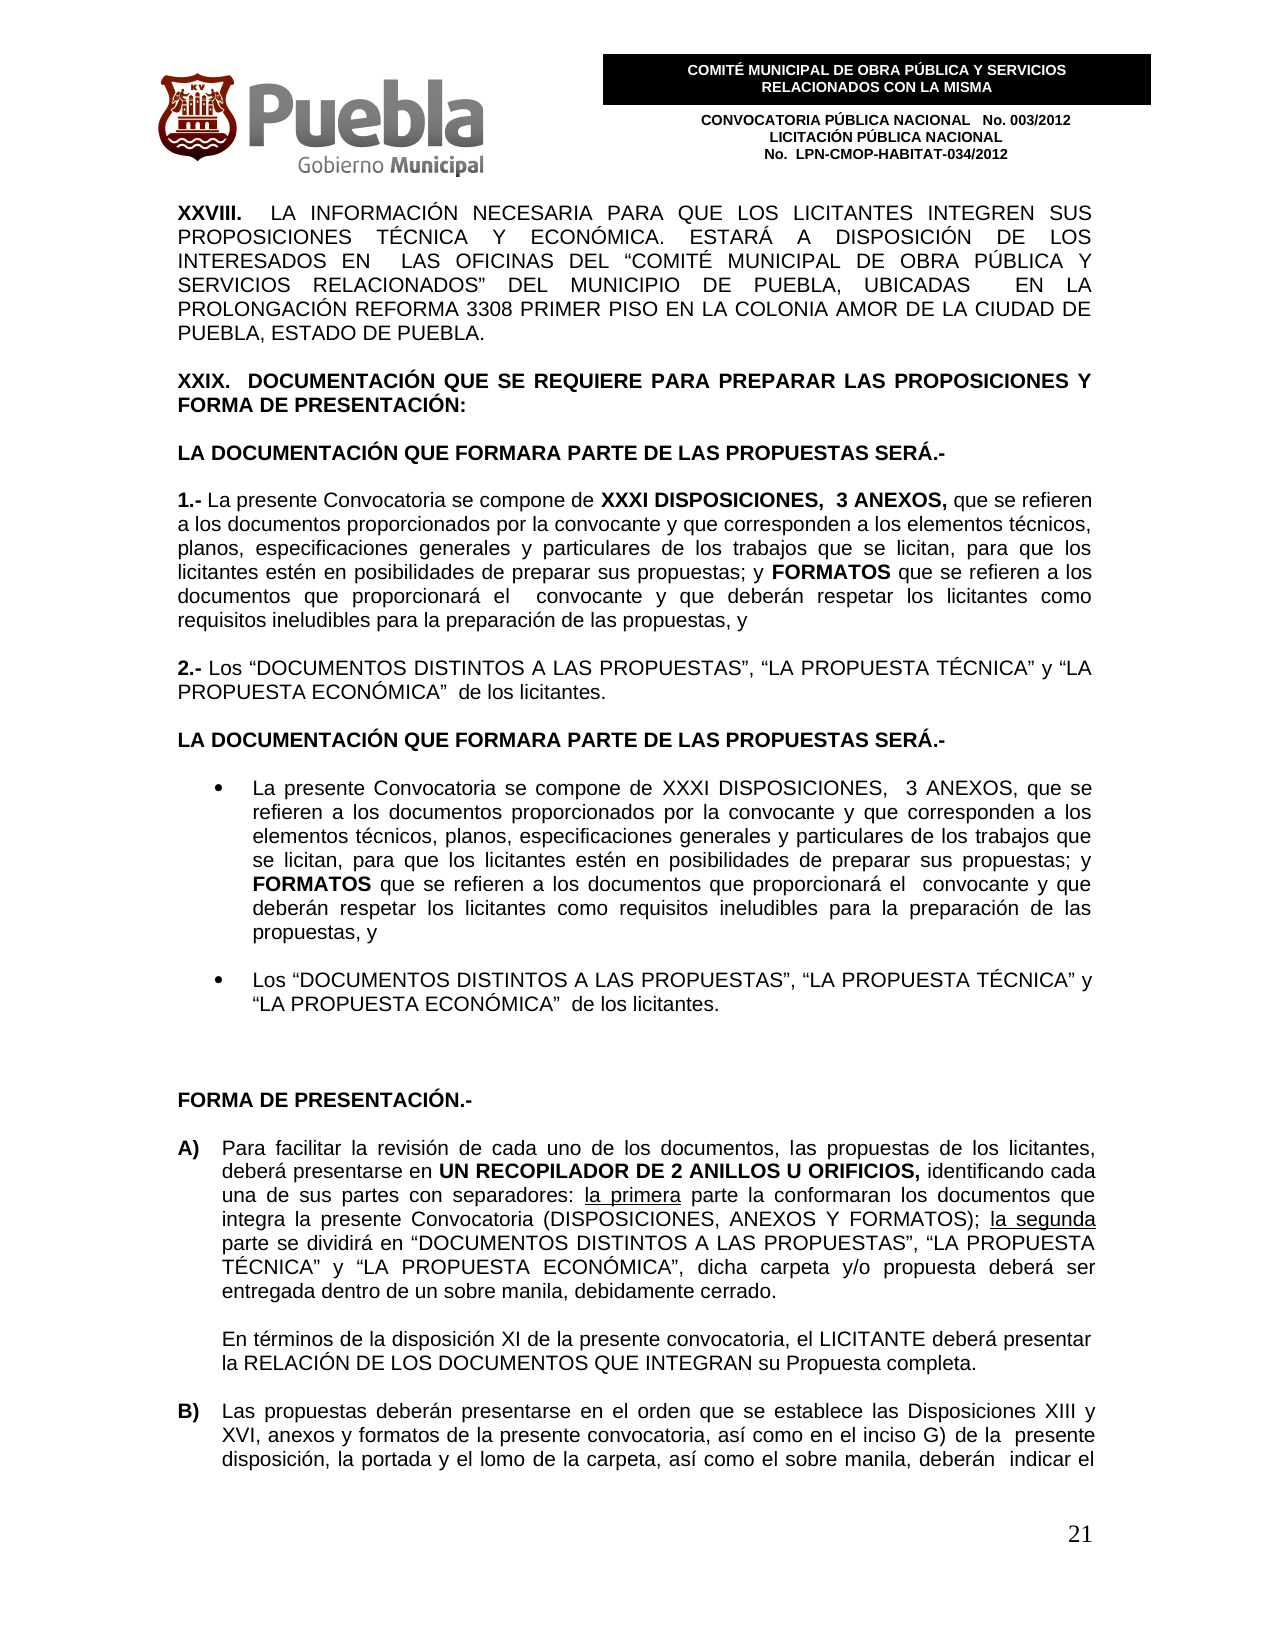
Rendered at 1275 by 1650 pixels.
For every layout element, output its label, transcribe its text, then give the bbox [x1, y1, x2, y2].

text 1.- La presente Convocatoria se compone de XXXI DISPOSICIONES, 3 ANEXOS, que se refieren a los documentos proporcionados por la convocante y que corresponden a los elementos técnicos, planos, especificaciones generales y particulares de los trabajos que se licitan, para que los licitantes estén en posibilidades de preparar sus propuestas; y FORMATOS que se refieren a los documentos que proporcionará el convocante y que deberán respetar los licitantes como requisitos ineludibles para la preparación de las propuestas, y [177, 488, 1093, 632]
text FORMA DE PRESENTACIÓN.- [177, 1087, 1196, 1111]
list La presente Convocatoria se compone de XXXI DISPOSICIONES, 3 ANEXOS, que se refieren a los documentos proporcionados por la convocante y que corresponden a los elementos técnicos, planos, especificaciones generales y particulares de los trabajos que se licitan, para que los licitantes estén en posibilidades de preparar sus propuestas; y FORMATOS que se refieren a los documentos que proporcionará el convocante y que deberán respetar los licitantes como requisitos ineludibles para la preparación de las propuestas, y [215, 776, 1093, 943]
text XXVIII. LA INFORMACIÓN NECESARIA PARA QUE LOS LICITANTES INTEGREN SUS PROPOSICIONES TÉCNICA Y ECONÓMICA. ESTARÁ A DISPOSICIÓN DE LOS INTERESADOS EN LAS OFICINAS DEL “COMITÉ MUNICIPAL DE OBRA PÚBLICA Y SERVICIOS RELACIONADOS” DEL MUNICIPIO DE PUEBLA, UBICADAS EN LA PROLONGACIÓN REFORMA 3308 PRIMER PISO EN LA COLONIA AMOR DE LA CIUDAD DE PUEBLA, ESTADO DE PUEBLA. [177, 201, 1093, 344]
text LA DOCUMENTACIÓN QUE FORMARA PARTE DE LAS PROPUESTAS SERÁ.- [177, 440, 1093, 464]
list Los “DOCUMENTOS DISTINTOS A LAS PROPUESTAS”, “LA PROPUESTA TÉCNICA” y “LA PROPUESTA ECONÓMICA” de los licitantes. [215, 967, 1093, 1016]
picture [158, 73, 484, 177]
text A) Para facilitar la revisión de cada uno de los documentos, las propuestas de los licitantes, deberá presentarse en UN RECOPILADOR DE 2 ANILLOS U ORIFICIOS, identificando cada una de sus partes con separadores: la primera parte la conformaran los documentos que integra la presente Convocatoria (DISPOSICIONES, ANEXOS Y FORMATOS); la segunda parte se dividirá en “DOCUMENTOS DISTINTOS A LAS PROPUESTAS”, “LA PROPUESTA TÉCNICA” y “LA PROPUESTA ECONÓMICA”, dicha carpeta y/o propuesta deberá ser entregada dentro de un sobre manila, debidamente cerrado. [177, 1135, 1096, 1303]
text XXIX. DOCUMENTACIÓN QUE SE REQUIERE PARA PREPARAR LAS PROPOSICIONES Y FORMA DE PRESENTACIÓN: [177, 368, 1093, 416]
text 2.- Los “DOCUMENTOS DISTINTOS A LAS PROPUESTAS”, “LA PROPUESTA TÉCNICA” y “LA PROPUESTA ECONÓMICA” de los licitantes. [177, 656, 1093, 704]
text LA DOCUMENTACIÓN QUE FORMARA PARTE DE LAS PROPUESTAS SERÁ.- [177, 728, 1093, 752]
text En términos de la disposición XI de la presente convocatoria, el LICITANTE deberá presentar la RELACIÓN DE LOS DOCUMENTOS QUE INTEGRAN su Propuesta completa. [222, 1327, 1093, 1375]
